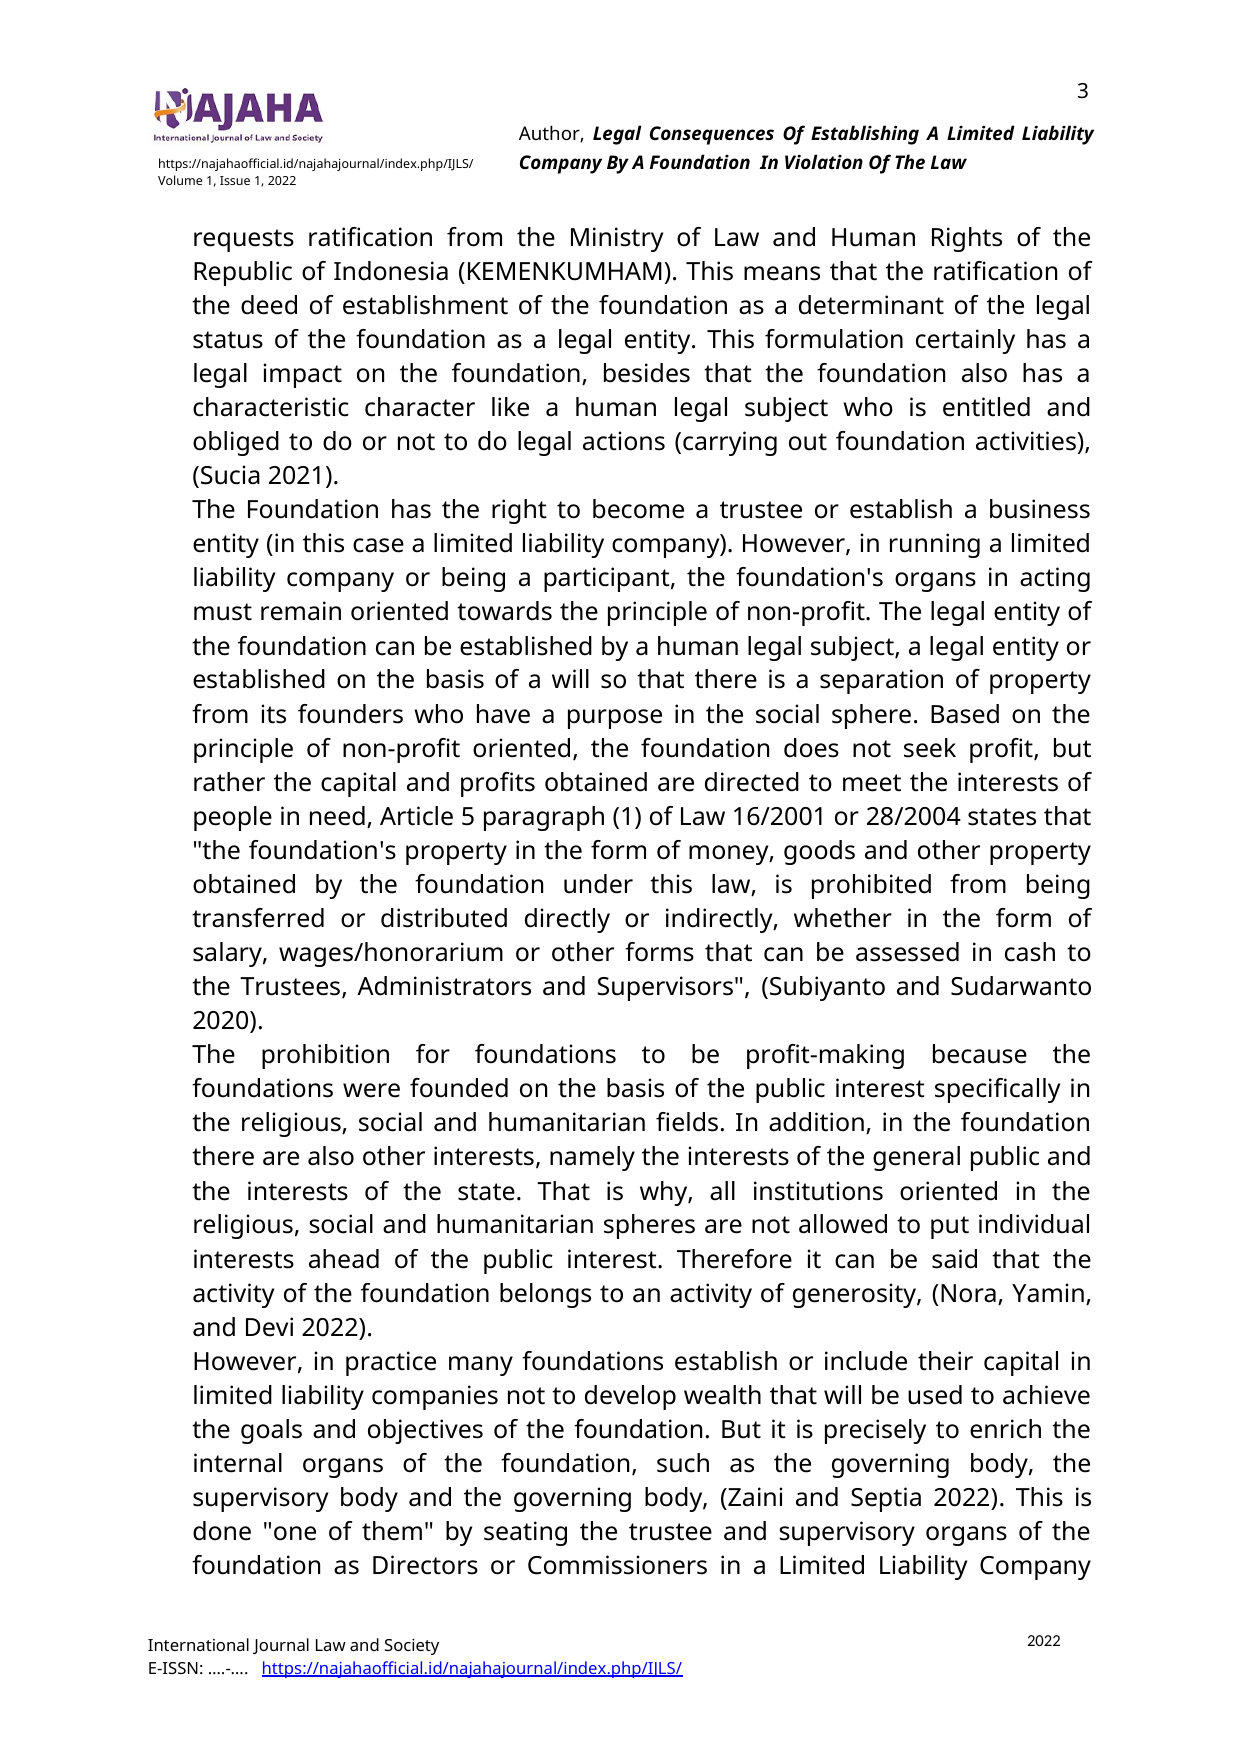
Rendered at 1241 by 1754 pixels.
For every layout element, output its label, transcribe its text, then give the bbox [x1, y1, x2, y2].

text The prohibition for foundations to be profit-making because the foundations were founded on the basis of the public interest specifically in the religious, social and humanitarian fields. In addition, in the foundation there are also other interests, namely the interests of the general public and the interests of the state. That is why, all institutions oriented in the religious, social and humanitarian spheres are not allowed to put individual interests ahead of the public interest. Therefore it can be said that the activity of the foundation belongs to an activity of generosity, (Nora, Yamin, and Devi 2022). [192, 1037, 1092, 1343]
text The Foundation has the right to become a trustee or establish a business entity (in this case a limited liability company). However, in running a limited liability company or being a participant, the foundation's organs in acting must remain oriented towards the principle of non-profit. The legal entity of the foundation can be established by a human legal subject, a legal entity or established on the basis of a will so that there is a separation of property from its founders who have a purpose in the social sphere. Based on the principle of non-profit oriented, the foundation does not seek profit, but rather the capital and profits obtained are directed to meet the interests of people in need, Article 5 paragraph (1) of Law 16/2001 or 28/2004 states that "the foundation's property in the form of money, goods and other property obtained by the foundation under this law, is prohibited from being transferred or distributed directly or indirectly, whether in the form of salary, wages/honorarium or other forms that can be assessed in cash to the Trustees, Administrators and Supervisors", (Subiyanto and Sudarwanto 2020). [192, 492, 1092, 1037]
picture [147, 75, 328, 157]
